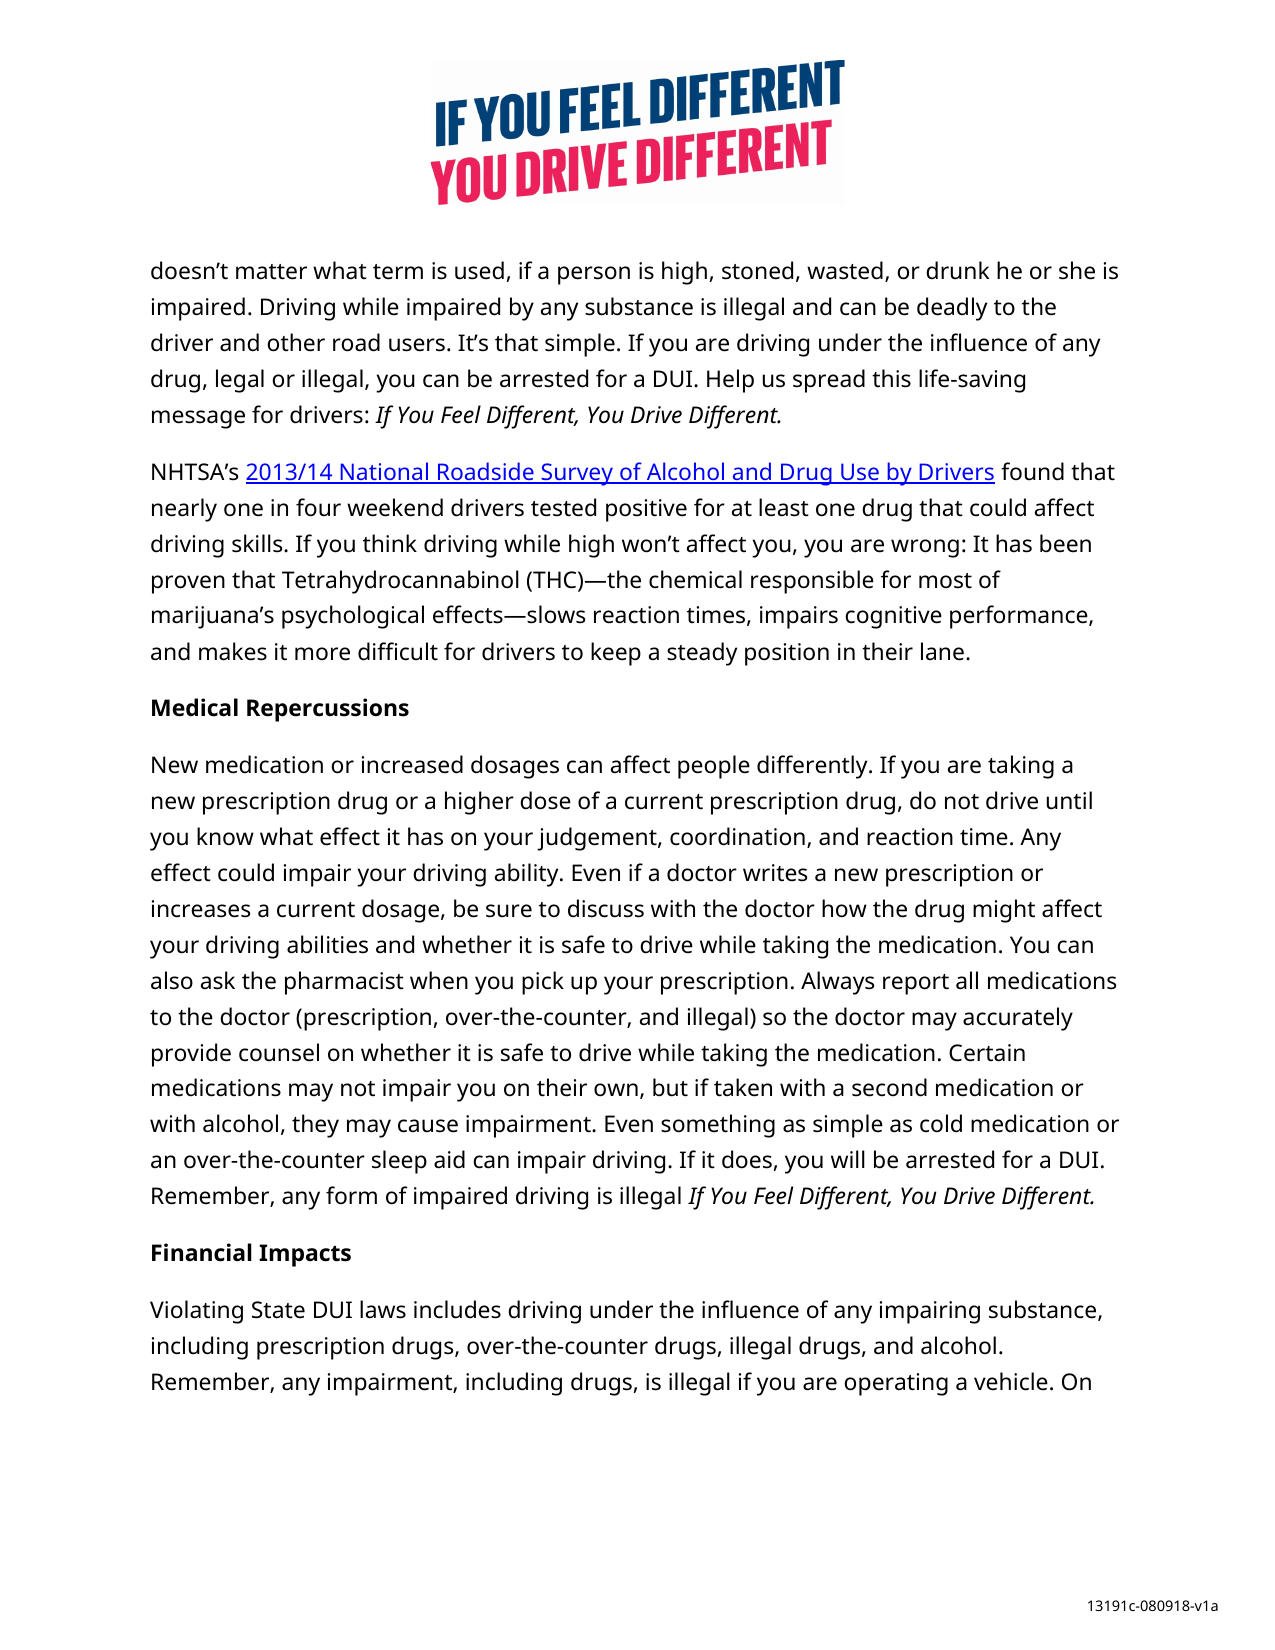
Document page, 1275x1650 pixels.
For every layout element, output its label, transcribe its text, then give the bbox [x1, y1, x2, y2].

text Medical Repercussions [150, 692, 1125, 723]
picture [430, 60, 845, 205]
text NHTSA’s 2013/14 National Roadside Survey of Alcohol and Drug Use by Drivers found that nearly one in four weekend drivers tested positive for at least one drug that could affect driving skills. If you think driving while high won’t affect you, you are wrong: It has been proven that Tetrahydrocannabinol (THC)—the chemical responsible for most of marijuana’s psychological effects—slows reaction times, impairs cognitive performance, and makes it more difficult for drivers to keep a steady position in their lane. [150, 456, 1125, 667]
text Financial Impacts [150, 1237, 1125, 1268]
text New medication or increased dosages can affect people differently. If you are taking a new prescription drug or a higher dose of a current prescription drug, do not drive until you know what effect it has on your judgement, coordination, and reaction time. Any effect could impair your driving ability. Even if a doctor writes a new prescription or increases a current dosage, be sure to discuss with the doctor how the drug might affect your driving abilities and whether it is safe to drive while taking the medication. You can also ask the pharmacist when you pick up your prescription. Always report all medications to the doctor (prescription, over-the-counter, and illegal) so the doctor may accurately provide counsel on whether it is safe to drive while taking the medication. Certain medications may not impair you on their own, but if taken with a second medication or with alcohol, they may cause impairment. Even something as simple as cold medication or an over-the-counter sleep aid can impair driving. If it does, you will be arrested for a DUI. Remember, any form of impaired driving is illegal If You Feel Different, You Drive Different. [150, 749, 1125, 1211]
